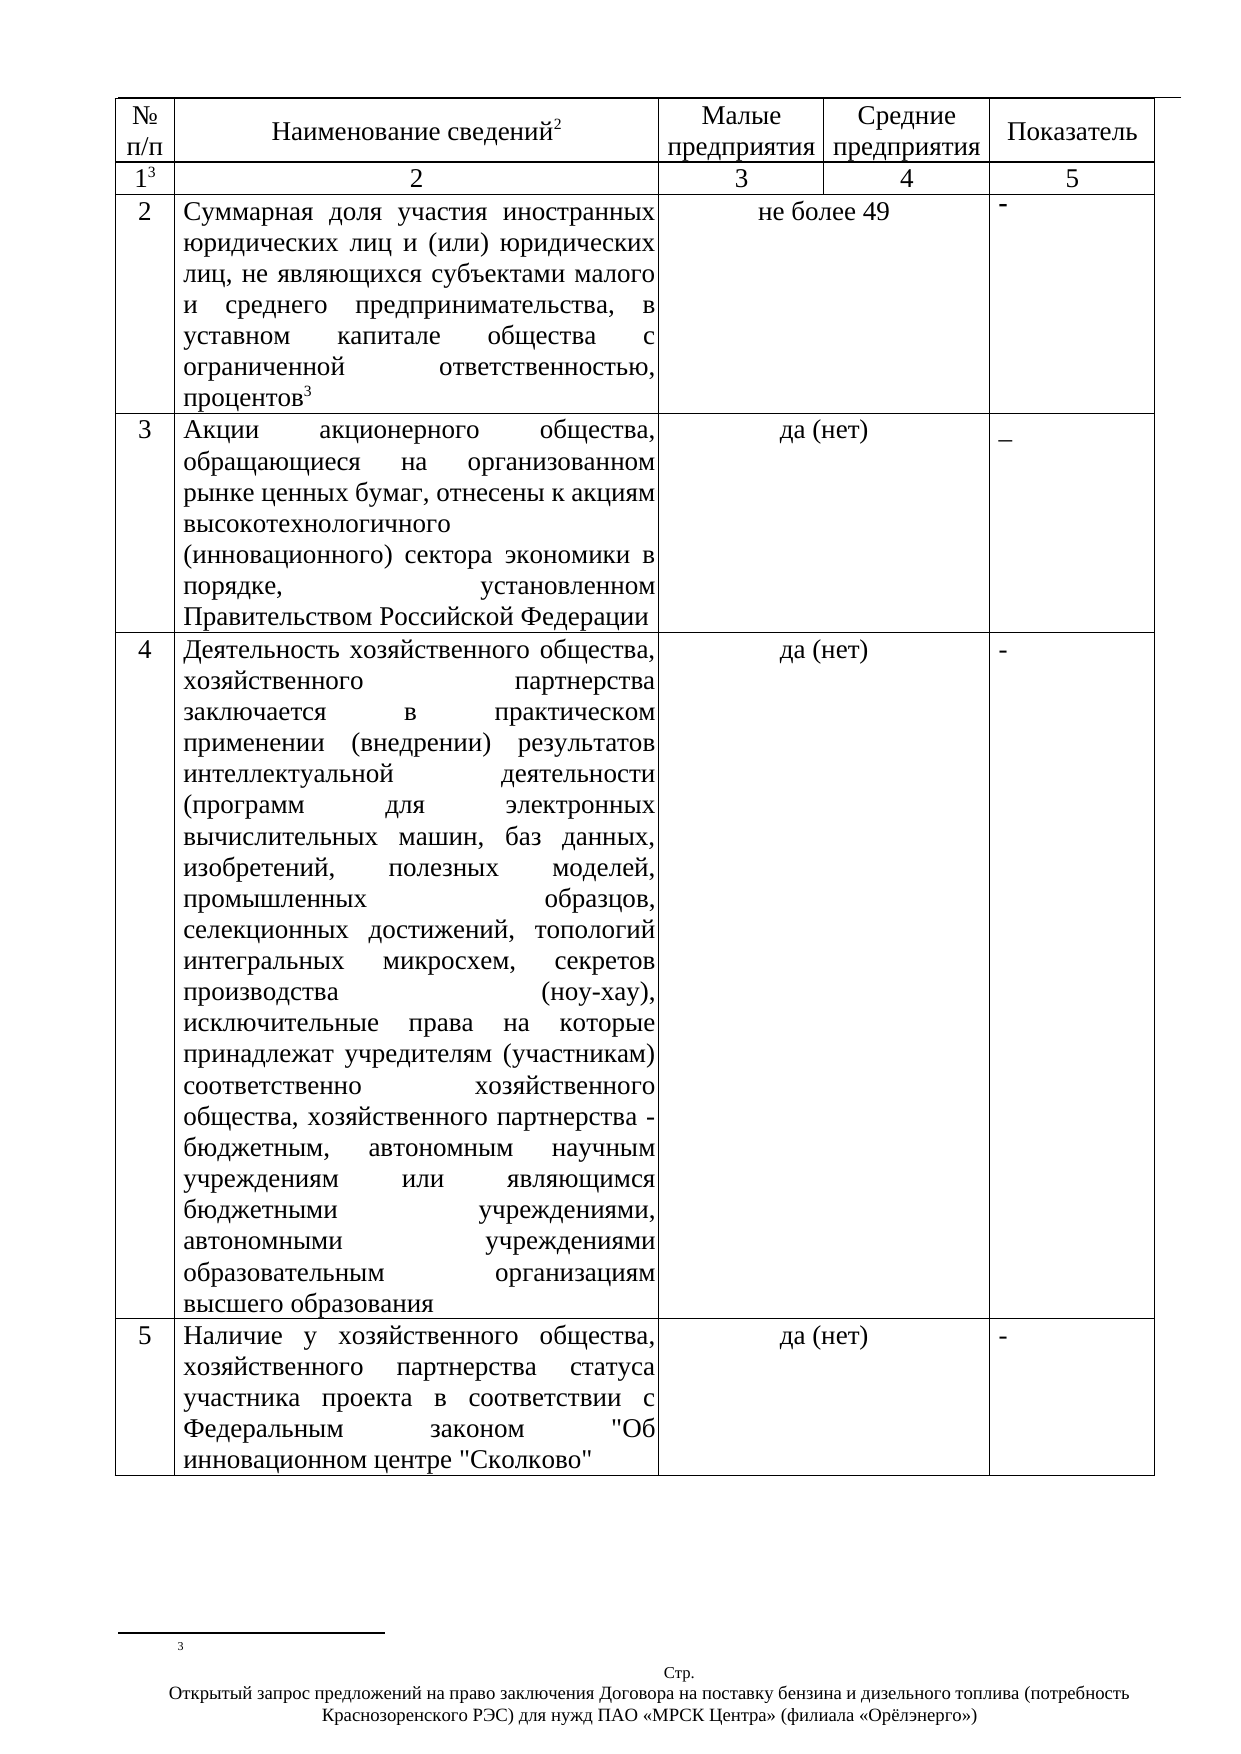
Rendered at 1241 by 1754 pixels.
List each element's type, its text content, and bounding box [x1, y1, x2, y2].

table_cell да (нет) [659, 414, 989, 632]
table_header Наименование сведений2 [175, 99, 658, 161]
table_cell Деятельность хозяйственного общества, хозяйственного партнерства заключается в практическом применении (внедрении) результатов интеллектуальной деятельности (программ для электронных вычислительных машин, баз данных, изобретений, полезных моделей, промышленных образцов, селекционных достижений, топологий интегральных микросхем, секретов производства (ноу-хау), исключительные права на которые принадлежат учредителям (участникам) соответственно хозяйственного общества, хозяйственного партнерства - бюджетным, автономным научным учреждениям или являющимся бюджетными учреждениями, автономными учреждениями образовательным организациям высшего образования [175, 633, 658, 1318]
table_cell - [990, 1319, 1154, 1475]
table_header Показатель [990, 99, 1154, 161]
table_cell не более 49 [659, 195, 989, 413]
table_cell Суммарная доля участия иностранных юридических лиц и (или) юридических лиц, не являющихся субъектами малого и среднего предпринимательства, в уставном капитале общества с ограниченной ответственностью, процентов3 [175, 195, 658, 413]
table_cell 3 [659, 163, 823, 193]
table_cell да (нет) [659, 1319, 989, 1475]
table_cell Наличие у хозяйственного общества, хозяйственного партнерства статуса участника проекта в соответствии с Федеральным законом "Об инновационном центре "Сколково" [175, 1319, 658, 1475]
table_cell Акции акционерного общества, обращающиеся на организованном рынке ценных бумаг, отнесены к акциям высокотехнологичного (инновационного) сектора экономики в порядке, установленном Правительством Российской Федерации [175, 414, 658, 632]
table_cell 3 [116, 414, 174, 632]
table_cell да (нет) [659, 633, 989, 1318]
table_header Малые предприятия [659, 99, 823, 161]
table_header Средние предприятия [824, 99, 989, 161]
table_cell 2 [175, 163, 658, 193]
table_header № п/п [116, 99, 174, 161]
table_cell - [990, 633, 1154, 1318]
table_cell 4 [824, 163, 989, 193]
table_cell 2 [116, 195, 174, 413]
table_cell 5 [116, 1319, 174, 1475]
table_cell 4 [116, 633, 174, 1318]
table_cell 13 [116, 163, 174, 193]
table_cell 5 [990, 163, 1154, 193]
table_cell [990, 195, 1154, 413]
table_cell _ [990, 414, 1154, 632]
